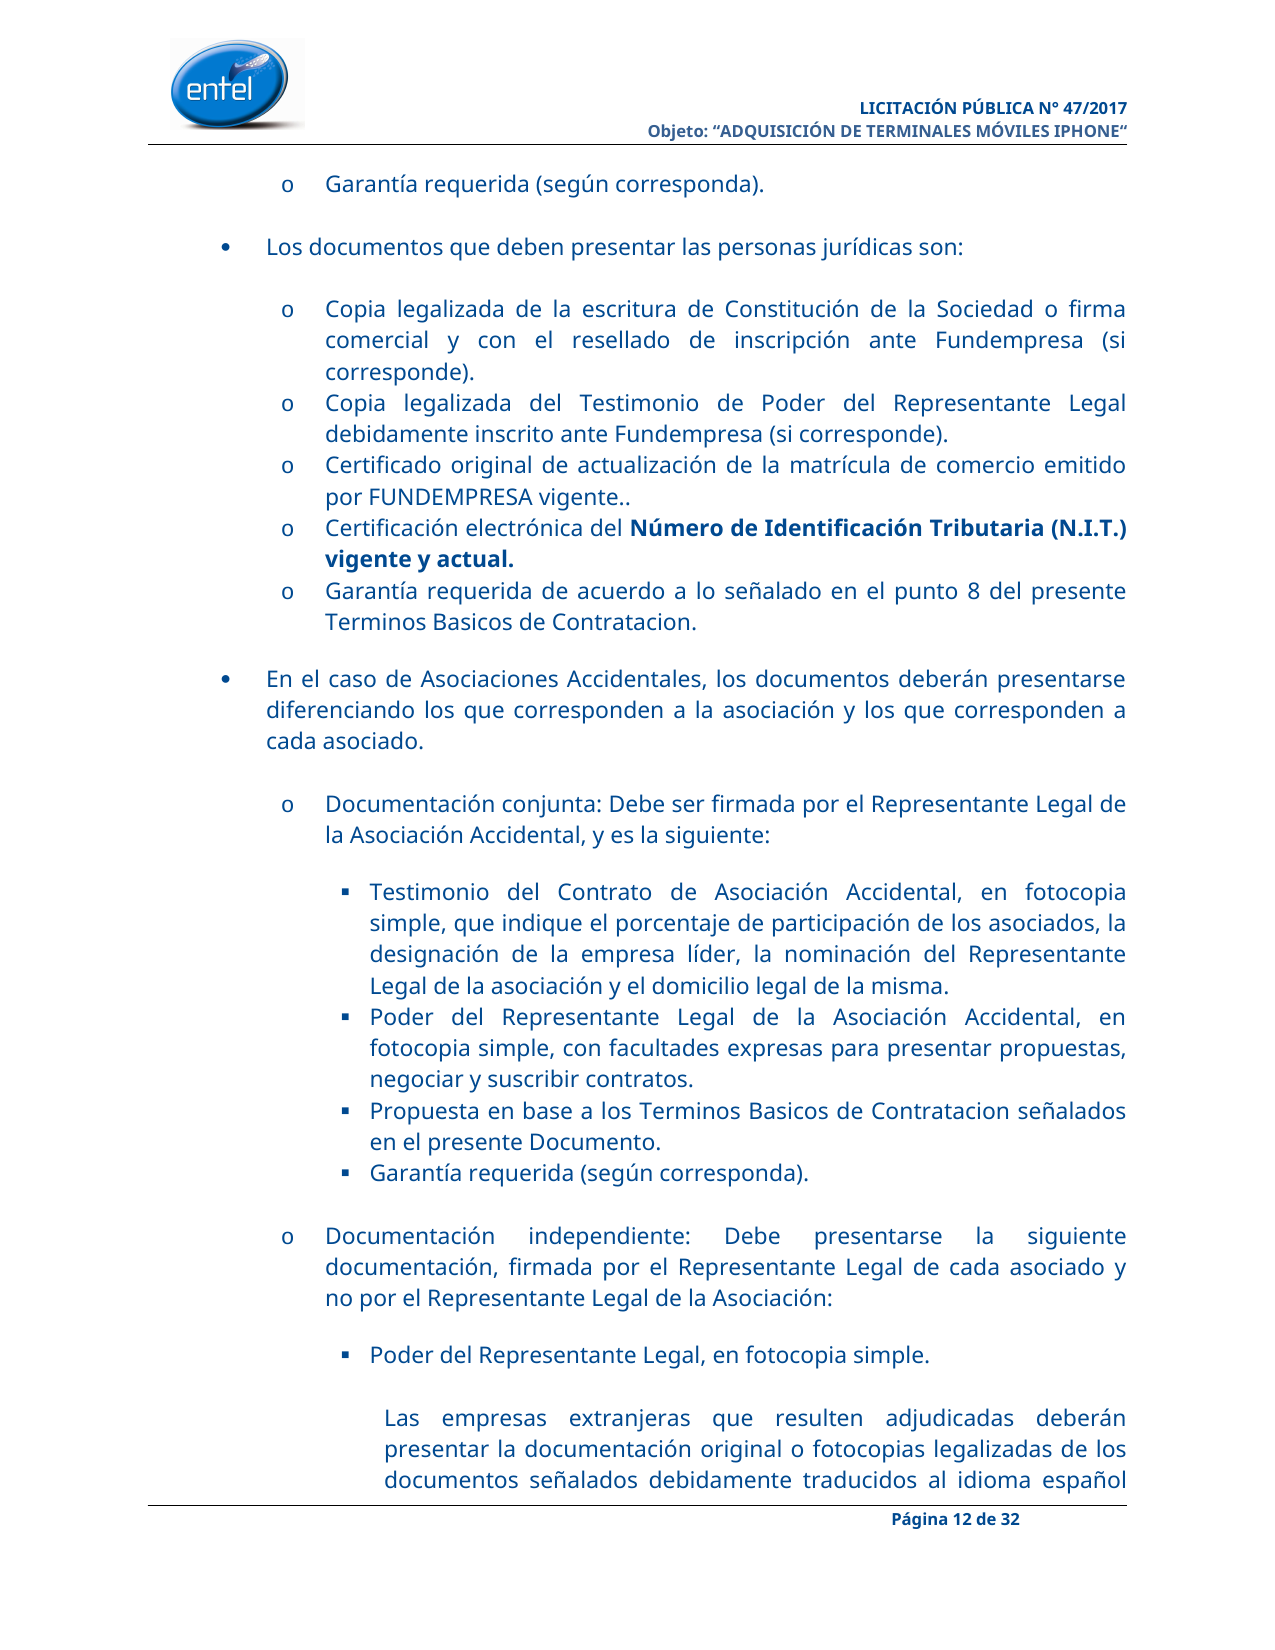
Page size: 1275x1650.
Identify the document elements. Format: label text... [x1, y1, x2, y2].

list En el caso de Asociaciones Accidentales, los documentos deberán presentarse diferenciando los que corresponden a la asociación y los que corresponden a cada asociado. [222, 663, 1127, 756]
list Testimonio del Contrato de Asociación Accidental, en fotocopia simple, que indique el porcentaje de participación de los asociados, la designación de la empresa líder, la nominación del Representante Legal de la asociación y el domicilio legal de la misma. [340, 876, 1127, 1001]
list Los documentos que deben presentar las personas jurídicas son: [222, 230, 1127, 262]
list Garantía requerida de acuerdo a lo señalado en el punto 8 del presente Terminos Basicos de Contratacion. [281, 574, 1127, 637]
list Propuesta en base a los Terminos Basicos de Contratacion señalados en el presente Documento. [340, 1094, 1127, 1157]
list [384, 1401, 1127, 1495]
list Poder del Representante Legal de la Asociación Accidental, en fotocopia simple, con facultades expresas para presentar propuestas, negociar y suscribir contratos. [340, 1001, 1127, 1094]
list Documentación conjunta: Debe ser firmada por el Representante Legal de la Asociación Accidental, y es la siguiente: [281, 788, 1127, 850]
picture [170, 38, 305, 130]
list Copia legalizada de la escritura de Constitución de la Sociedad o firma comercial y con el resellado de inscripción ante Fundempresa (si corresponde). [281, 293, 1127, 387]
list Documentación independiente: Debe presentarse la siguiente documentación, firmada por el Representante Legal de cada asociado y no por el Representante Legal de la Asociación: [281, 1219, 1127, 1313]
list Certificado original de actualización de la matrícula de comercio emitido por FUNDEMPRESA vigente.. [281, 449, 1127, 512]
list Garantía requerida (según corresponda). [340, 1157, 1127, 1188]
list Certificación electrónica del Número de Identificación Tributaria (N.I.T.) vigente y actual. [281, 512, 1127, 574]
list Poder del Representante Legal, en fotocopia simple. [340, 1339, 1127, 1370]
list Garantía requerida (según corresponda). [281, 168, 1127, 199]
list Copia legalizada del Testimonio de Poder del Representante Legal debidamente inscrito ante Fundempresa (si corresponde). [281, 387, 1127, 449]
